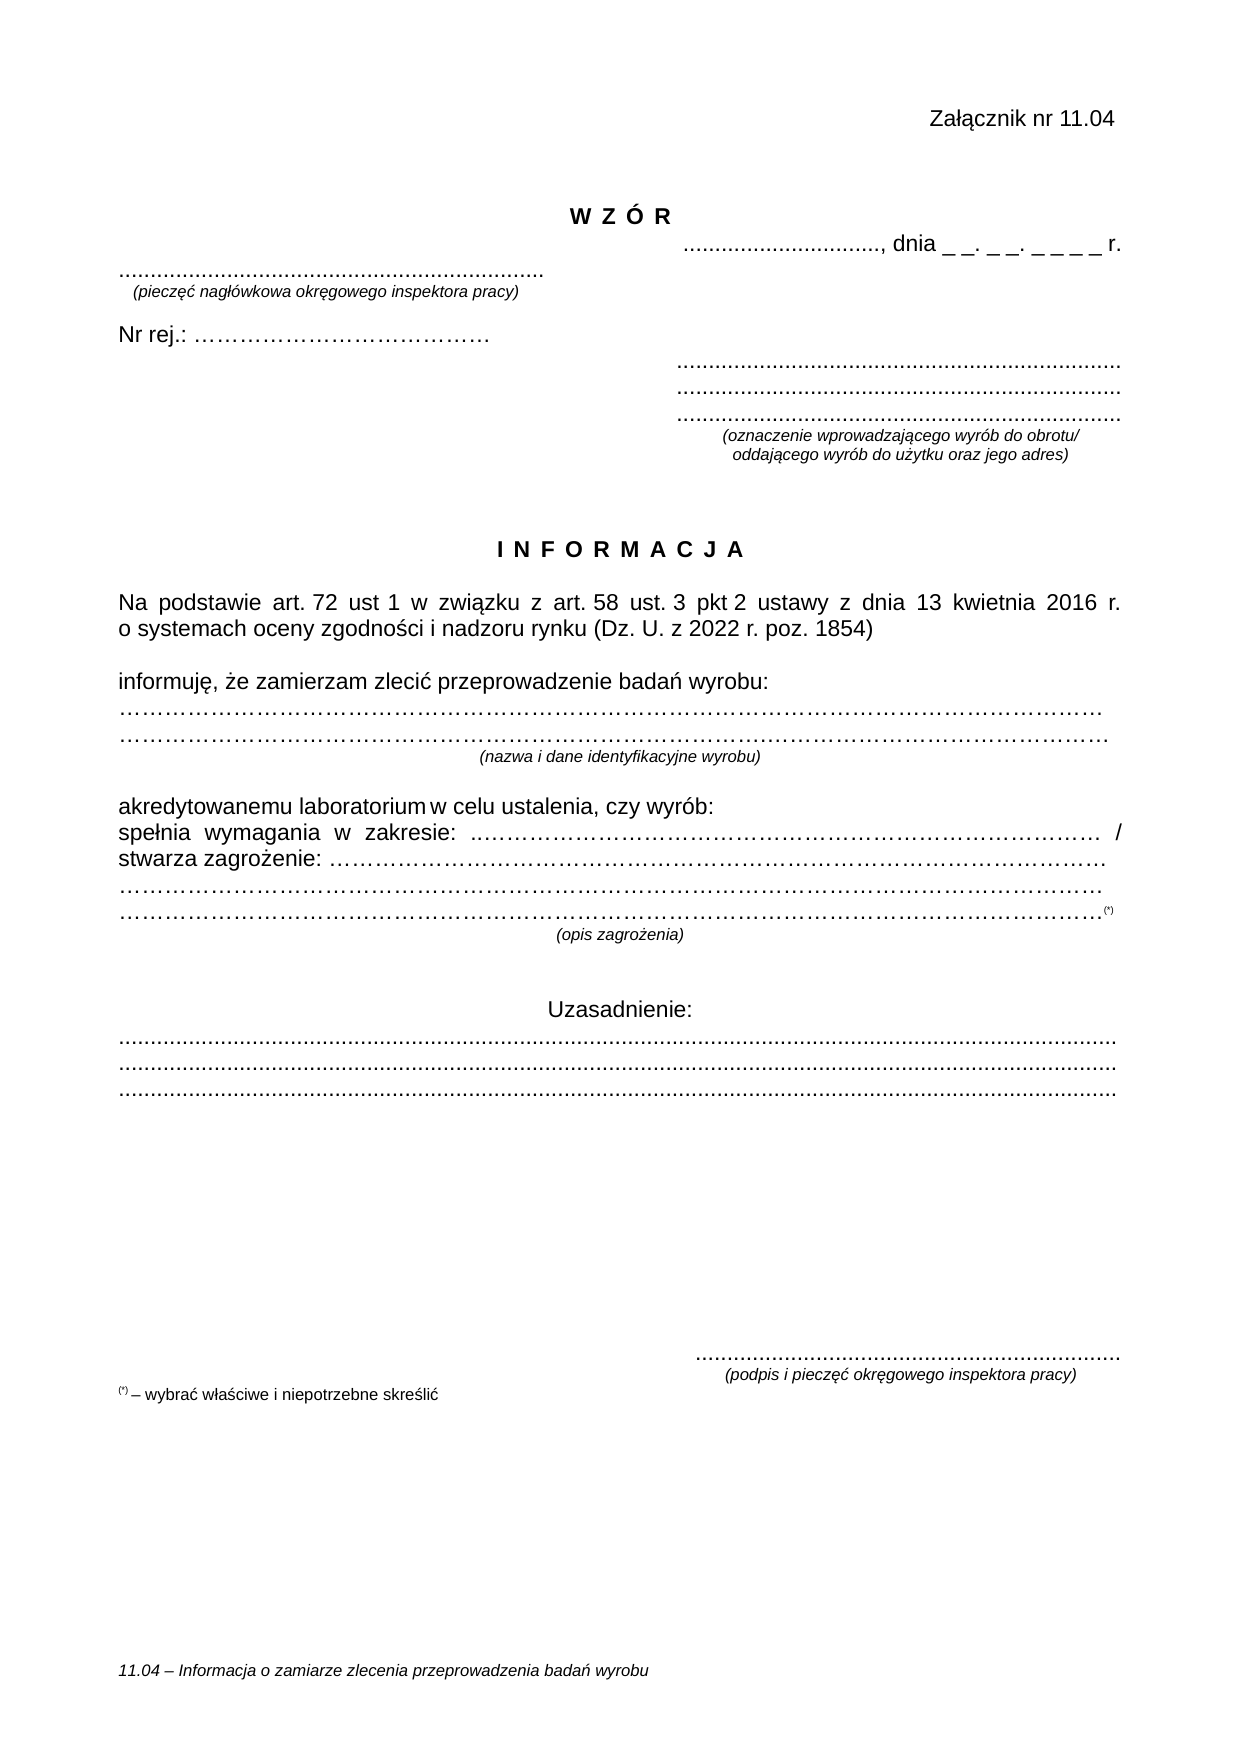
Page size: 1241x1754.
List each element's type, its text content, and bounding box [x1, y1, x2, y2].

text (podpis i pieczęć okręgowego inspektora pracy) [679, 1365, 1122, 1384]
text (*) – wybrać właściwe i niepotrzebne skreślić [118, 1384, 1122, 1403]
text akredytowanemu laboratorium w celu ustalenia, czy wyrób: [118, 793, 1122, 819]
text spełnia wymagania w zakresie: ..……………………………………………………………………… / stwarza zagrożenie: ………………………………………………………………………………………… [118, 819, 1122, 872]
text Na podstawie art. 72 ust 1 w związku z art. 58 ust. 3 pkt 2 ustawy z dnia 13 kwietnia 2016 r. o systemach oceny zgodności i nadzoru rynku (Dz. U. z 2022 r. poz. 1854) [118, 589, 1122, 642]
text WZÓR [118, 203, 1122, 229]
text ……………………………………………………………………………………………………………………………………………………………………………………………………………………………………(*) [118, 872, 1122, 924]
text ..............................., dnia _ _. _ _. _ _ _ _ r. [118, 229, 1122, 256]
text Załącznik nr 11.04 [929, 105, 1122, 131]
text ....................................................................................................................................................................................................................................................................................................................................................................................................................................................................................... [118, 1023, 1122, 1102]
text (pieczęć nagłówkowa okręgowego inspektora pracy) [118, 282, 1122, 301]
text ...................................................................... [118, 373, 1122, 400]
text Nr rej.: ………………………………… [118, 321, 1122, 347]
text informuję, że zamierzam zlecić przeprowadzenie badań wyrobu: [118, 668, 1122, 694]
text ................................................................... [694, 1339, 1122, 1365]
text (opis zagrożenia) [118, 924, 1122, 943]
text (nazwa i dane identyfikacyjne wyrobu) [118, 747, 1122, 766]
text (oznaczenie wprowadzającego wyrób do obrotu/ oddającego wyrób do użytku oraz jego adres) [679, 426, 1122, 464]
text INFORMACJA [118, 536, 1122, 563]
text …………………………………………………………………………………………………………………………………………………………………………………………….……………………………………… [118, 694, 1122, 747]
text Uzasadnienie: [118, 996, 1122, 1023]
text ...................................................................... [118, 347, 1122, 373]
text ...................................................................... [118, 400, 1122, 426]
text ................................................................... [118, 256, 1122, 282]
